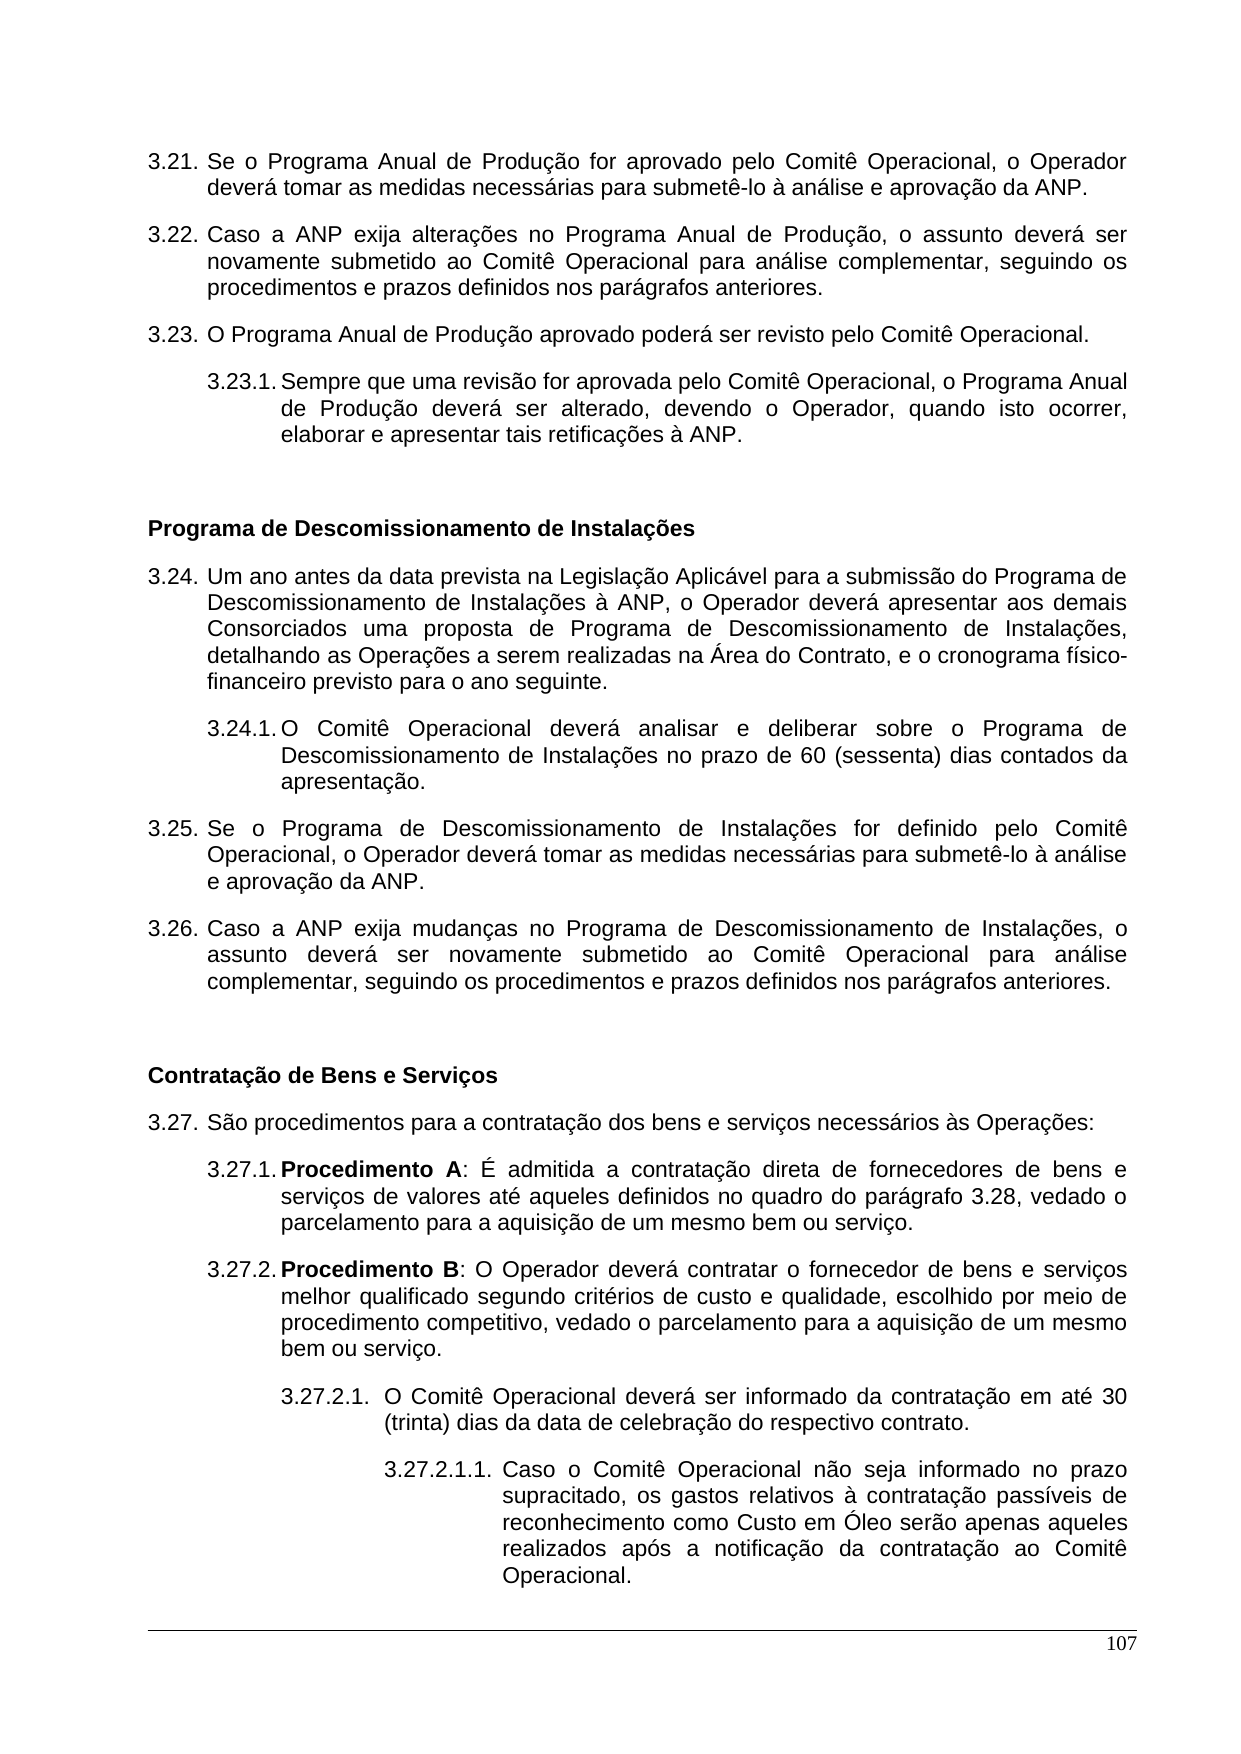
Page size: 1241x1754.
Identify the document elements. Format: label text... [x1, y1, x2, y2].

list Caso o Comitê Operacional não seja informado no prazo supracitado, os gastos relativos à contratação passíveis de reconhecimento como Custo em Óleo serão apenas aqueles realizados após a notificação da contratação ao Comitê Operacional. [384, 1456, 1128, 1588]
text O Comitê Operacional deverá ser informado da contratação em até 30 (trinta) dias da data de celebração do respectivo contrato. [281, 1383, 1128, 1435]
text O Comitê Operacional deverá analisar e deliberar sobre o Programa de Descomissionamento de Instalações no prazo de 60 (sessenta) dias contados da apresentação. [207, 715, 1128, 794]
text Procedimento A: É admitida a contratação direta de fornecedores de bens e serviços de valores até aqueles definidos no quadro do parágrafo 3.28, vedado o parcelamento para a aquisição de um mesmo bem ou serviço. [207, 1156, 1128, 1236]
text Caso a ANP exija mudanças no Programa de Descomissionamento de Instalações, o assunto deverá ser novamente submetido ao Comitê Operacional para análise complementar, seguindo os procedimentos e prazos definidos nos parágrafos anteriores. [148, 915, 1128, 994]
text Programa de Descomissionamento de Instalações [148, 515, 1128, 542]
text Caso a ANP exija alterações no Programa Anual de Produção, o assunto deverá ser novamente submetido ao Comitê Operacional para análise complementar, seguindo os procedimentos e prazos definidos nos parágrafos anteriores. [148, 221, 1128, 300]
list Sempre que uma revisão for aprovada pelo Comitê Operacional, o Programa Anual de Produção deverá ser alterado, devendo o Operador, quando isto ocorrer, elaborar e apresentar tais retificações à ANP. [207, 368, 1128, 447]
text Se o Programa Anual de Produção for aprovado pelo Comitê Operacional, o Operador deverá tomar as medidas necessárias para submetê-lo à análise e aprovação da ANP. [148, 148, 1128, 200]
text Se o Programa de Descomissionamento de Instalações for definido pelo Comitê Operacional, o Operador deverá tomar as medidas necessárias para submetê-lo à análise e aprovação da ANP. [148, 815, 1128, 894]
text São procedimentos para a contratação dos bens e serviços necessários às Operações: [148, 1109, 1128, 1136]
text Procedimento B: O Operador deverá contratar o fornecedor de bens e serviços melhor qualificado segundo critérios de custo e qualidade, escolhido por meio de procedimento competitivo, vedado o parcelamento para a aquisição de um mesmo bem ou serviço. [207, 1256, 1128, 1362]
text Contratação de Bens e Serviços [148, 1062, 1128, 1088]
list O Programa Anual de Produção aprovado poderá ser revisto pelo Comitê Operacional. [148, 321, 1128, 347]
text Um ano antes da data prevista na Legislação Aplicável para a submissão do Programa de Descomissionamento de Instalações à ANP, o Operador deverá apresentar aos demais Consorciados uma proposta de Programa de Descomissionamento de Instalações, detalhando as Operações a serem realizadas na Área do Contrato, e o cronograma físico-financeiro previsto para o ano seguinte. [148, 563, 1128, 694]
